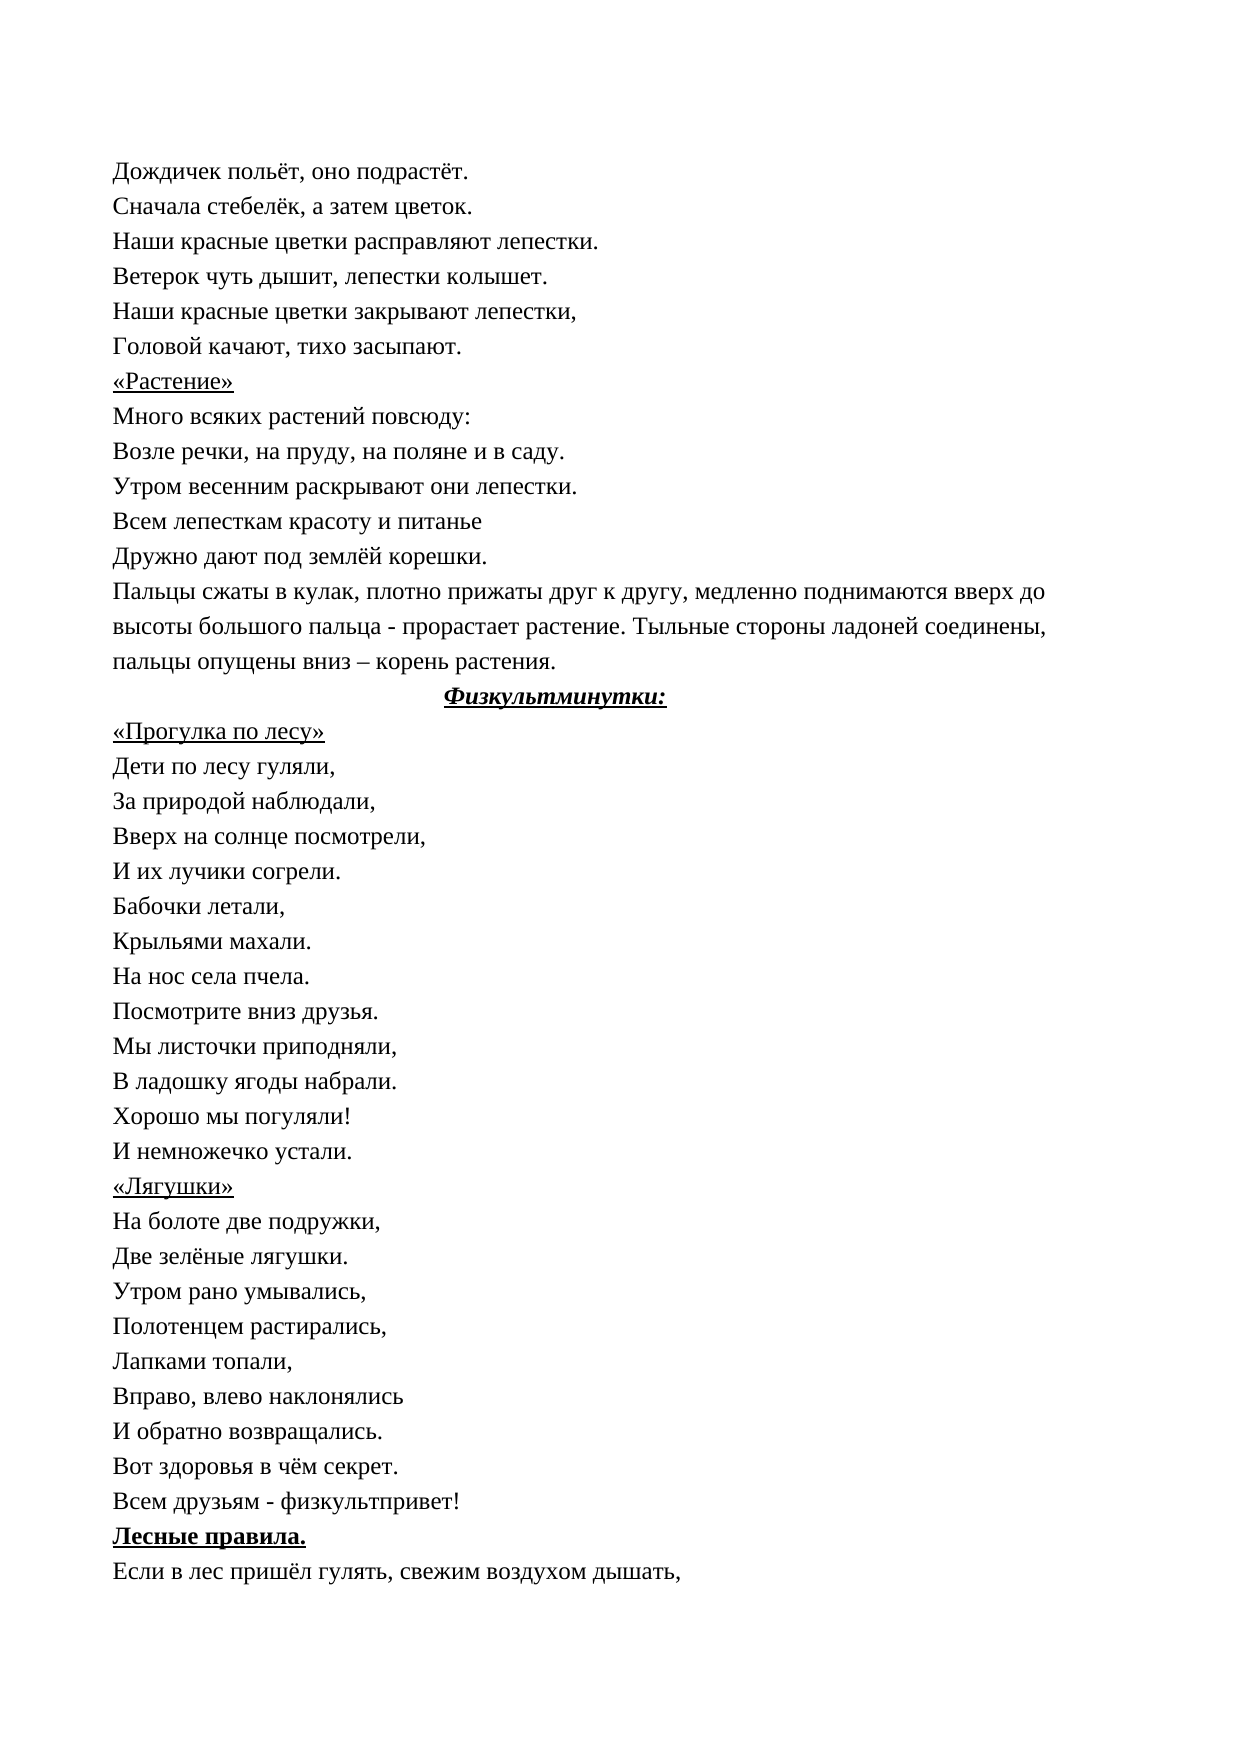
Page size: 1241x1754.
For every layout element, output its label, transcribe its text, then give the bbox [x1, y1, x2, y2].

text Мы листочки приподняли, [112, 1025, 1093, 1060]
text Всем лепесткам красоту и питанье [112, 500, 1093, 535]
text Сначала стебелёк, а затем цветок. [112, 185, 1093, 220]
text В ладошку ягоды набрали. [112, 1060, 1093, 1095]
text «Растение» [112, 360, 1093, 395]
text Две зелёные лягушки. [112, 1235, 1093, 1270]
text Хорошо мы погуляли! [112, 1095, 1093, 1130]
text Головой качают, тихо засыпают. [112, 325, 1093, 360]
text Утром рано умывались, [112, 1270, 1093, 1305]
text «Лягушки» [112, 1165, 1093, 1200]
text Вот здоровья в чём секрет. [112, 1445, 1093, 1480]
text Если в лес пришёл гулять, свежим воздухом дышать, [112, 1550, 1093, 1585]
text «Прогулка по лесу» [112, 710, 1093, 745]
text Пальцы сжаты в кулак, плотно прижаты друг к другу, медленно поднимаются вверх до высоты большого пальца - прорастает растение. Тыльные стороны ладоней соединены, пальцы опущены вниз – корень растения. [112, 570, 1093, 675]
text Наши красные цветки закрывают лепестки, [112, 290, 1093, 325]
text На болоте две подружки, [112, 1200, 1093, 1235]
text И их лучики согрели. [112, 850, 1093, 885]
text Бабочки летали, [112, 885, 1093, 920]
text Крыльями махали. [112, 920, 1093, 955]
text Ветерок чуть дышит, лепестки колышет. [112, 255, 1093, 290]
text Наши красные цветки расправляют лепестки. [112, 220, 1093, 255]
text За природой наблюдали, [112, 780, 1093, 815]
text Возле речки, на пруду, на поляне и в саду. [112, 430, 1093, 465]
text Полотенцем растирались, [112, 1305, 1093, 1340]
text На нос села пчела. [112, 955, 1093, 990]
text И обратно возвращались. [112, 1410, 1093, 1445]
text Дождичек польёт, оно подрастёт. [112, 150, 1093, 185]
text Утром весенним раскрывают они лепестки. [112, 465, 1093, 500]
text Лапками топали, [112, 1340, 1093, 1375]
text Физкультминутки: [112, 675, 1093, 710]
text Много всяких растений повсюду: [112, 395, 1093, 430]
text Лесные правила. [112, 1515, 1093, 1550]
text Всем друзьям - физкультпривет! [112, 1480, 1093, 1515]
text И немножечко устали. [112, 1130, 1093, 1165]
text Дружно дают под землёй корешки. [112, 535, 1093, 570]
text Посмотрите вниз друзья. [112, 990, 1093, 1025]
text Дети по лесу гуляли, [112, 745, 1093, 780]
text Вправо, влево наклонялись [112, 1375, 1093, 1410]
text Вверх на солнце посмотрели, [112, 815, 1093, 850]
